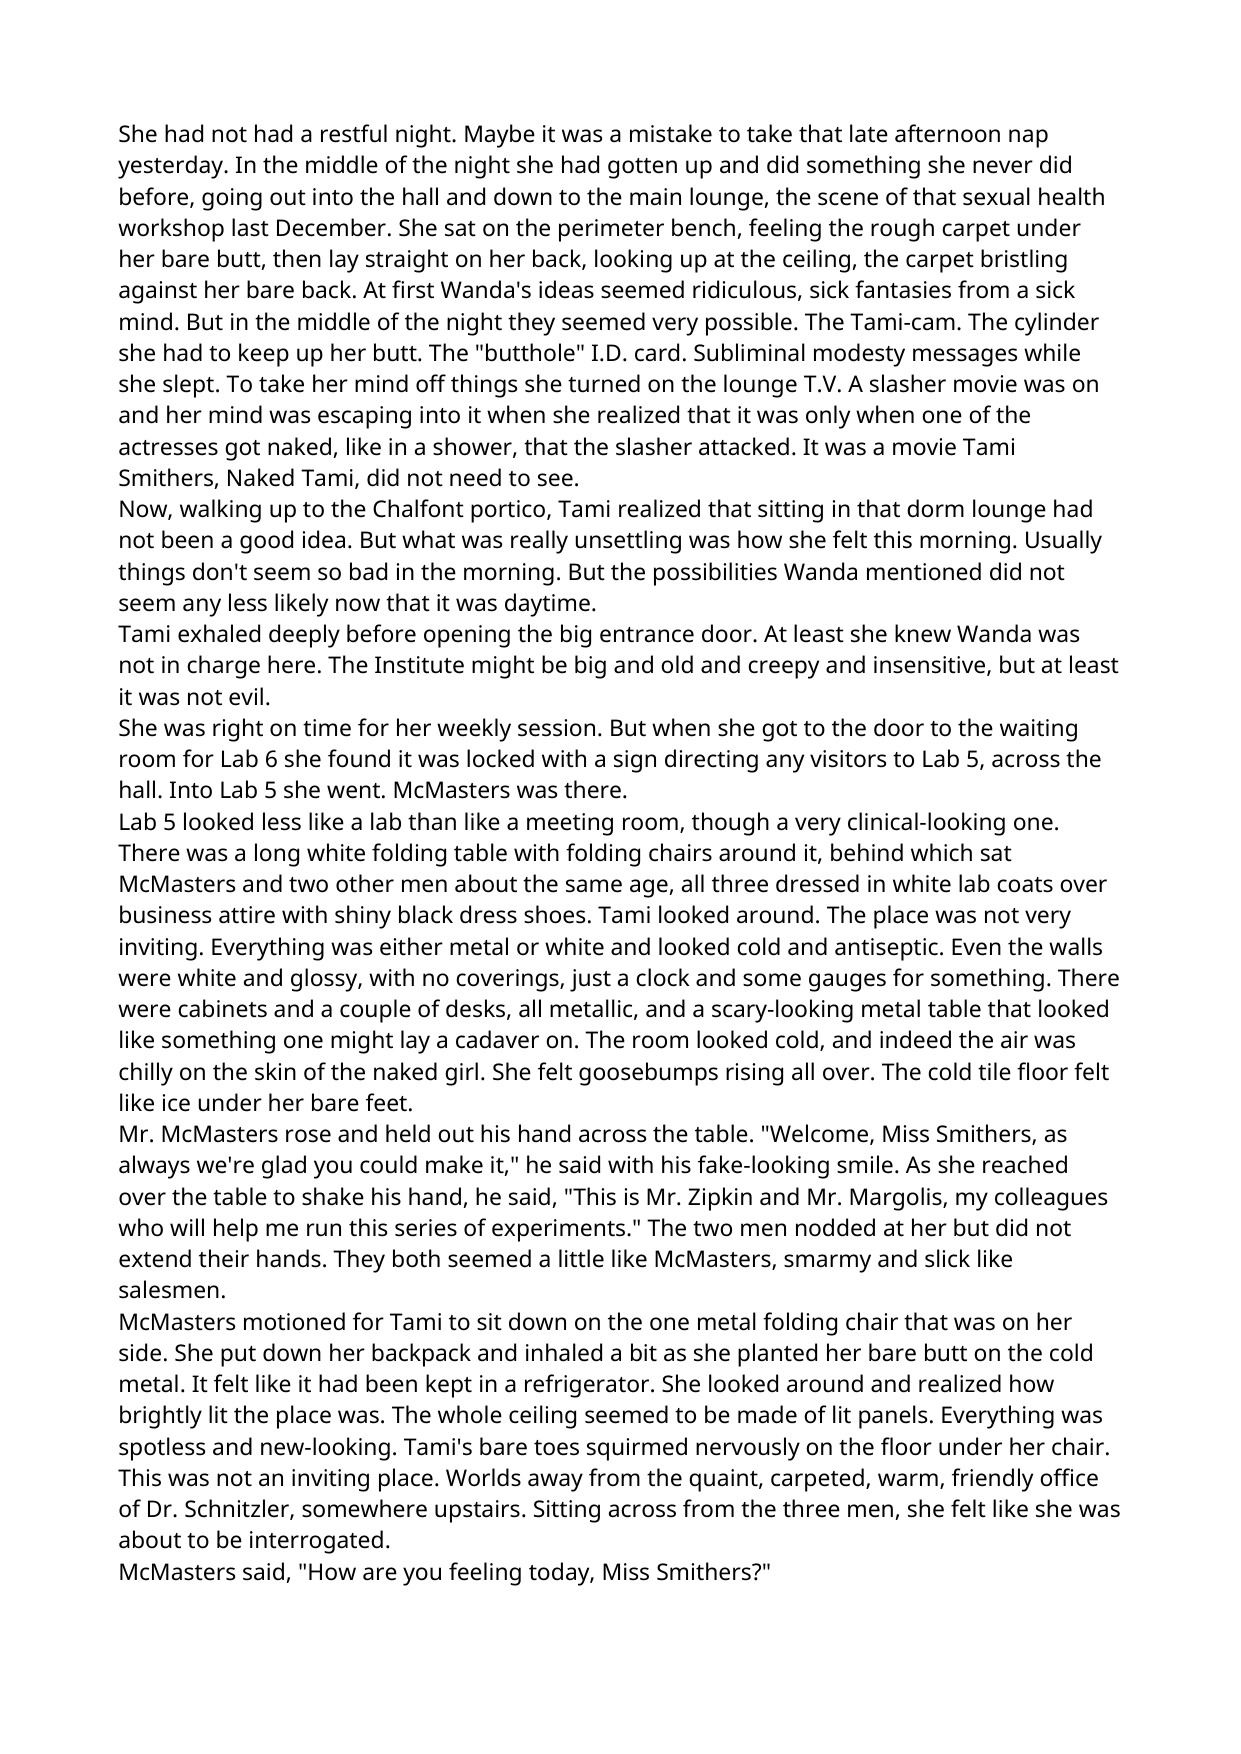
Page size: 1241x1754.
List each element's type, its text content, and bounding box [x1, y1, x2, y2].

text McMasters motioned for Tami to sit down on the one metal folding chair that was on her side. She put down her backpack and inhaled a bit as she planted her bare butt on the cold metal. It felt like it had been kept in a refrigerator. She looked around and realized how brightly lit the place was. The whole ceiling seemed to be made of lit panels. Everything was spotless and new-looking. Tami's bare toes squirmed nervously on the floor under her chair. This was not an inviting place. Worlds away from the quaint, carpeted, warm, friendly office of Dr. Schnitzler, somewhere upstairs. Sitting across from the three men, she felt like she was about to be interrogated. [118, 1306, 1122, 1556]
text Mr. McMasters rose and held out his hand across the table. "Welcome, Miss Smithers, as always we're glad you could make it," he said with his fake-looking smile. As she reached over the table to shake his hand, he said, "This is Mr. Zipkin and Mr. Margolis, my colleagues who will help me run this series of experiments." The two men nodded at her but did not extend their hands. They both seemed a little like McMasters, smarmy and slick like salesmen. [118, 1118, 1122, 1306]
text She was right on time for her weekly session. But when she got to the door to the waiting room for Lab 6 she found it was locked with a sign directing any visitors to Lab 5, across the hall. Into Lab 5 she went. McMasters was there. [118, 712, 1122, 806]
text McMasters said, "How are you feeling today, Miss Smithers?" [118, 1556, 1122, 1587]
text She had not had a restful night. Maybe it was a mistake to take that late afternoon nap yesterday. In the middle of the night she had gotten up and did something she never did before, going out into the hall and down to the main lounge, the scene of that sexual health workshop last December. She sat on the perimeter bench, feeling the rough carpet under her bare butt, then lay straight on her back, looking up at the ceiling, the carpet bristling against her bare back. At first Wanda's ideas seemed ridiculous, sick fantasies from a sick mind. But in the middle of the night they seemed very possible. The Tami-cam. The cylinder she had to keep up her butt. The "butthole" I.D. card. Subliminal modesty messages while she slept. To take her mind off things she turned on the lounge T.V. A slasher movie was on and her mind was escaping into it when she realized that it was only when one of the actresses got naked, like in a shower, that the slasher attacked. It was a movie Tami Smithers, Naked Tami, did not need to see. [118, 118, 1122, 493]
text Now, walking up to the Chalfont portico, Tami realized that sitting in that dorm lounge had not been a good idea. But what was really unsettling was how she felt this morning. Usually things don't seem so bad in the morning. But the possibilities Wanda mentioned did not seem any less likely now that it was daytime. [118, 493, 1122, 618]
text Tami exhaled deeply before opening the big entrance door. At least she knew Wanda was not in charge here. The Institute might be big and old and creepy and insensitive, but at least it was not evil. [118, 618, 1122, 712]
text Lab 5 looked less like a lab than like a meeting room, though a very clinical-looking one. There was a long white folding table with folding chairs around it, behind which sat McMasters and two other men about the same age, all three dressed in white lab coats over business attire with shiny black dress shoes. Tami looked around. The place was not very inviting. Everything was either metal or white and looked cold and antiseptic. Even the walls were white and glossy, with no coverings, just a clock and some gauges for something. There were cabinets and a couple of desks, all metallic, and a scary-looking metal table that looked like something one might lay a cadaver on. The room looked cold, and indeed the air was chilly on the skin of the naked girl. She felt goosebumps rising all over. The cold tile floor felt like ice under her bare feet. [118, 806, 1122, 1118]
